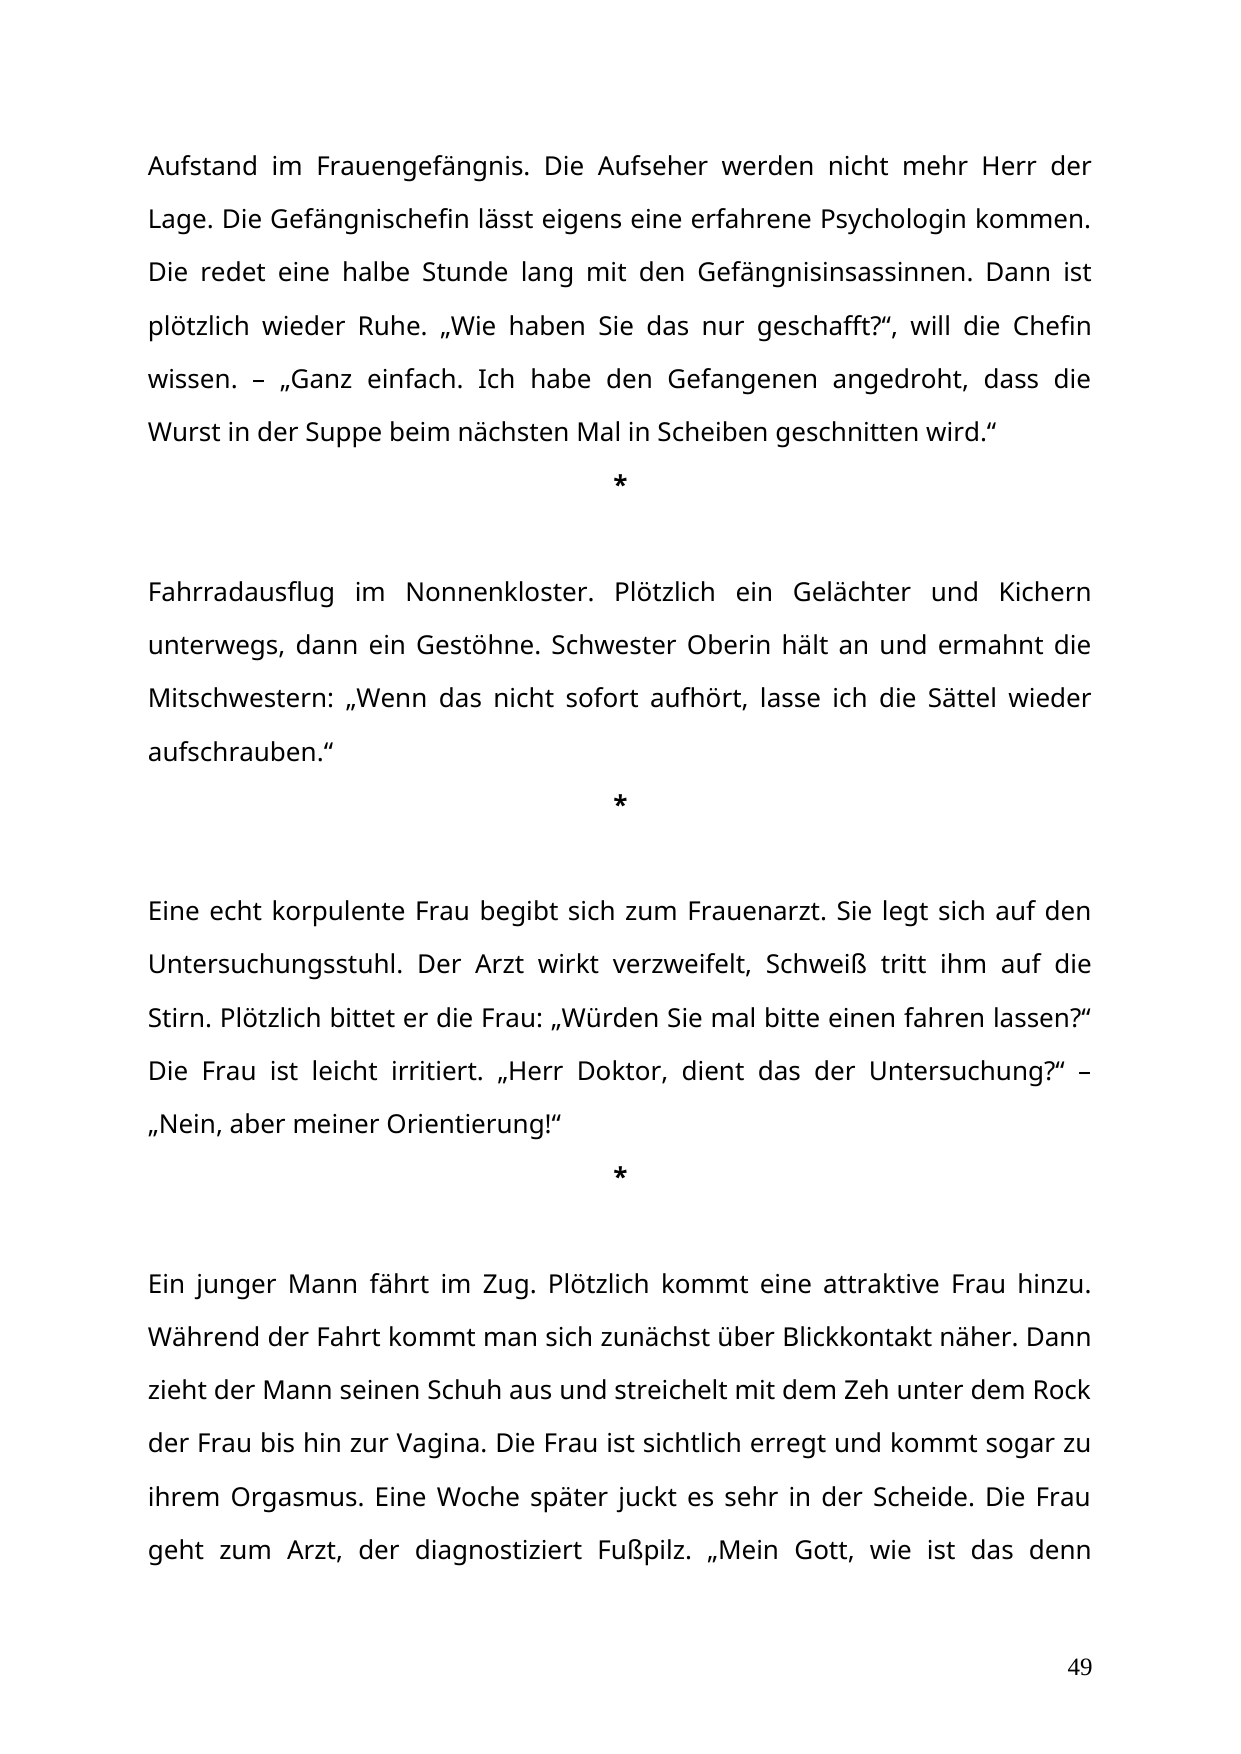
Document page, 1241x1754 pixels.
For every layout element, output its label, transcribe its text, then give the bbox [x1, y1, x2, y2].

text * [148, 786, 1093, 822]
text Eine echt korpulente Frau begibt sich zum Frauenarzt. Sie legt sich auf den Untersuchungsstuhl. Der Arzt wirkt verzweifelt, Schweiß tritt ihm auf die Stirn. Plötzlich bittet er die Frau: „Würden Sie mal bitte einen fahren lassen?“ Die Frau ist leicht irritiert. „Herr Doktor, dient das der Untersuchung?“ – „Nein, aber meiner Orientierung!“ [148, 893, 1093, 1141]
text * [148, 1159, 1093, 1194]
text * [148, 467, 1093, 502]
text Fahrradausflug im Nonnenkloster. Plötzlich ein Gelächter und Kichern unterwegs, dann ein Gestöhne. Schwester Oberin hält an und ermahnt die Mitschwestern: „Wenn das nicht sofort aufhört, lasse ich die Sättel wieder aufschrauben.“ [148, 573, 1093, 769]
text Aufstand im Frauengefängnis. Die Aufseher werden nicht mehr Herr der Lage. Die Gefängnischefin lässt eigens eine erfahrene Psychologin kommen. Die redet eine halbe Stunde lang mit den Gefängnisinsassinnen. Dann ist plötzlich wieder Ruhe. „Wie haben Sie das nur geschafft?“, will die Chefin wissen. – „Ganz einfach. Ich habe den Gefangenen angedroht, dass die Wurst in der Suppe beim nächsten Mal in Scheiben geschnitten wird.“ [148, 148, 1093, 449]
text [148, 1265, 1093, 1567]
